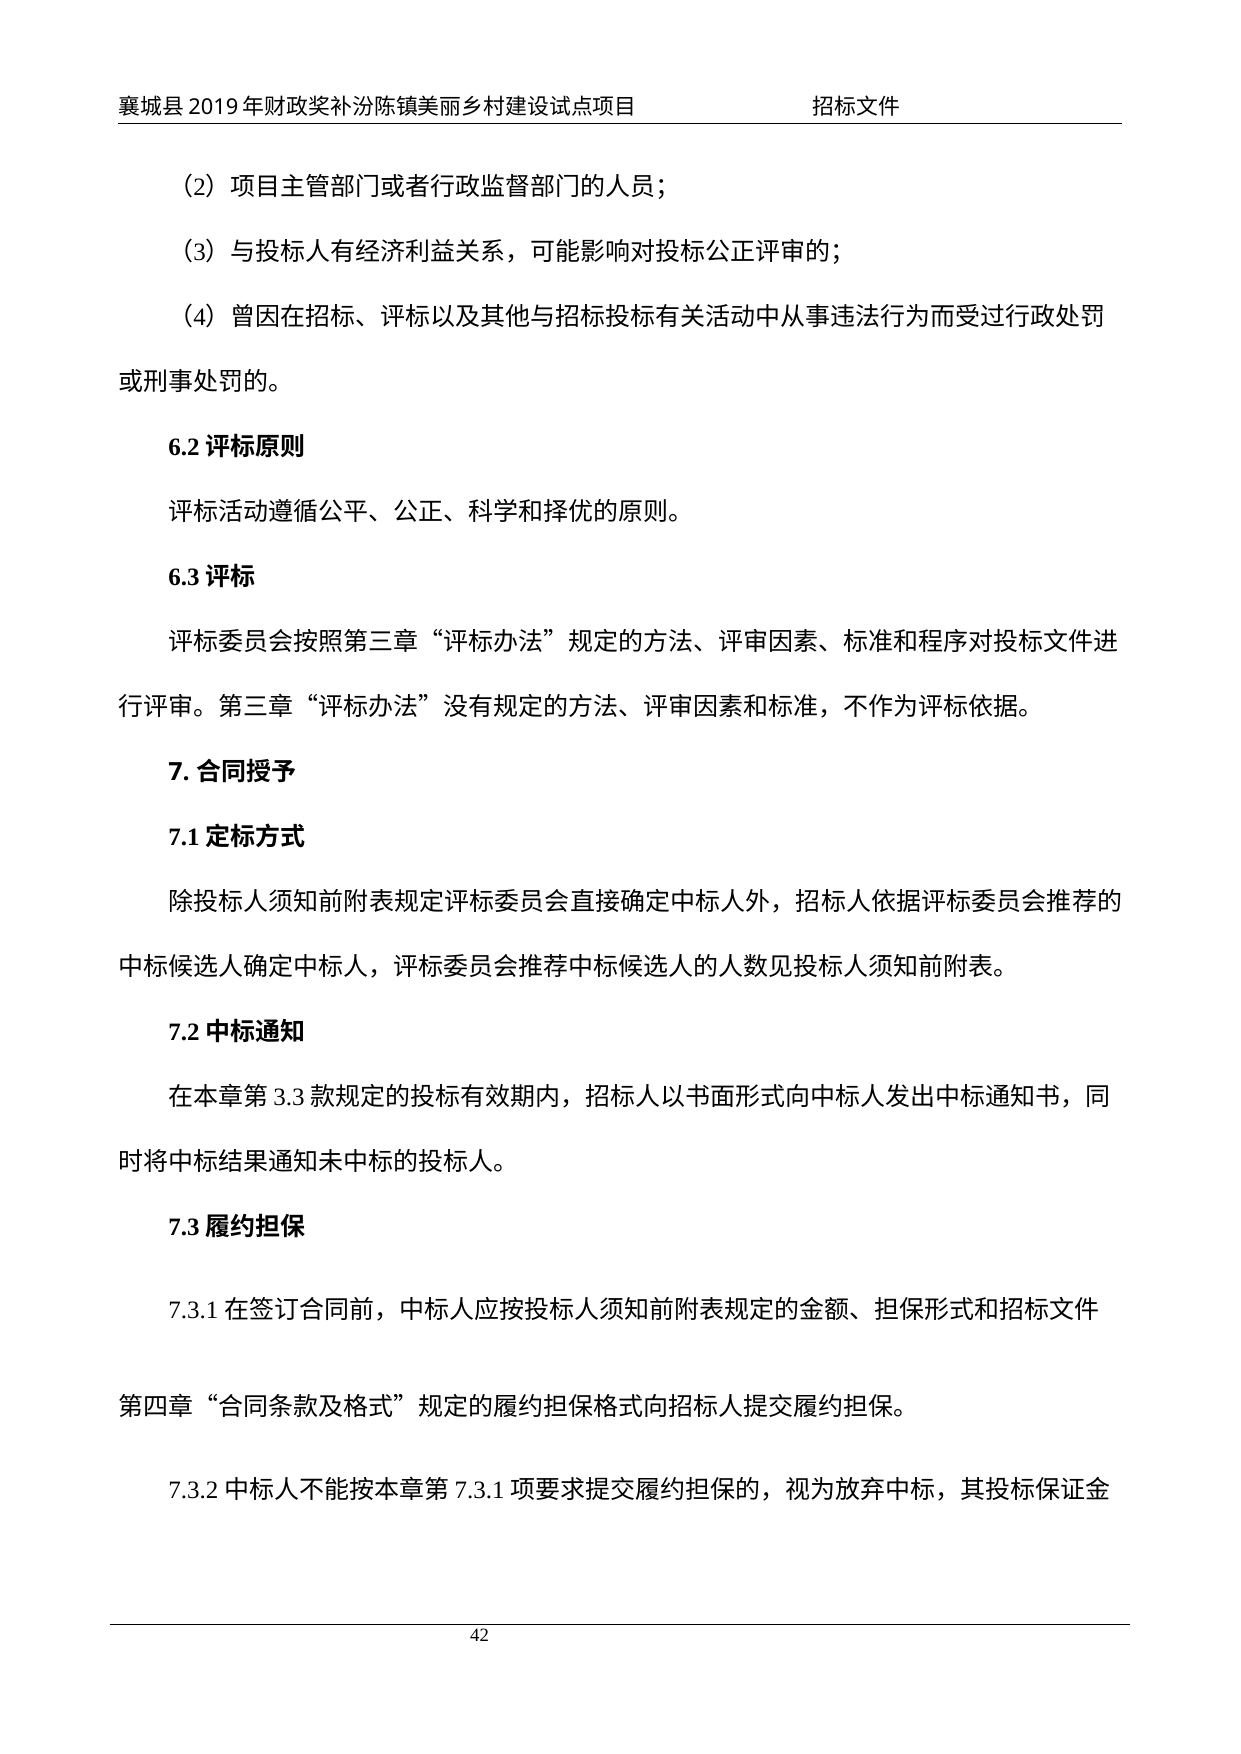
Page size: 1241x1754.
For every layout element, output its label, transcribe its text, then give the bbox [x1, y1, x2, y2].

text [118, 1455, 1122, 1520]
text 评标委员会按照第三章“评标办法”规定的方法、评审因素、标准和程序对投标文件进行评审。第三章“评标办法”没有规定的方法、评审因素和标准，不作为评标依据。 [118, 607, 1122, 737]
text （4）曾因在招标、评标以及其他与招标投标有关活动中从事违法行为而受过行政处罚或刑事处罚的。 [118, 282, 1122, 412]
text 在本章第3.3 款规定的投标有效期内，招标人以书面形式向中标人发出中标通知书，同时将中标结果通知未中标的投标人。 [118, 1062, 1122, 1192]
text 6.3 评标 [118, 542, 1122, 607]
text 7.3 履约担保 [118, 1192, 1122, 1257]
text 除投标人须知前附表规定评标委员会直接确定中标人外，招标人依据评标委员会推荐的中标候选人确定中标人，评标委员会推荐中标候选人的人数见投标人须知前附表。 [118, 867, 1122, 997]
text 6.2 评标原则 [118, 412, 1122, 477]
text （2）项目主管部门或者行政监督部门的人员； [118, 152, 1122, 217]
text （3）与投标人有经济利益关系，可能影响对投标公正评审的； [118, 217, 1122, 282]
text 7.3.1 在签订合同前，中标人应按投标人须知前附表规定的金额、担保形式和招标文件第四章“合同条款及格式”规定的履约担保格式向招标人提交履约担保。 [118, 1275, 1122, 1437]
text 评标活动遵循公平、公正、科学和择优的原则。 [118, 477, 1122, 542]
text 7.2 中标通知 [118, 997, 1122, 1062]
text 7.1 定标方式 [118, 802, 1122, 867]
text 7. 合同授予 [118, 737, 1122, 802]
